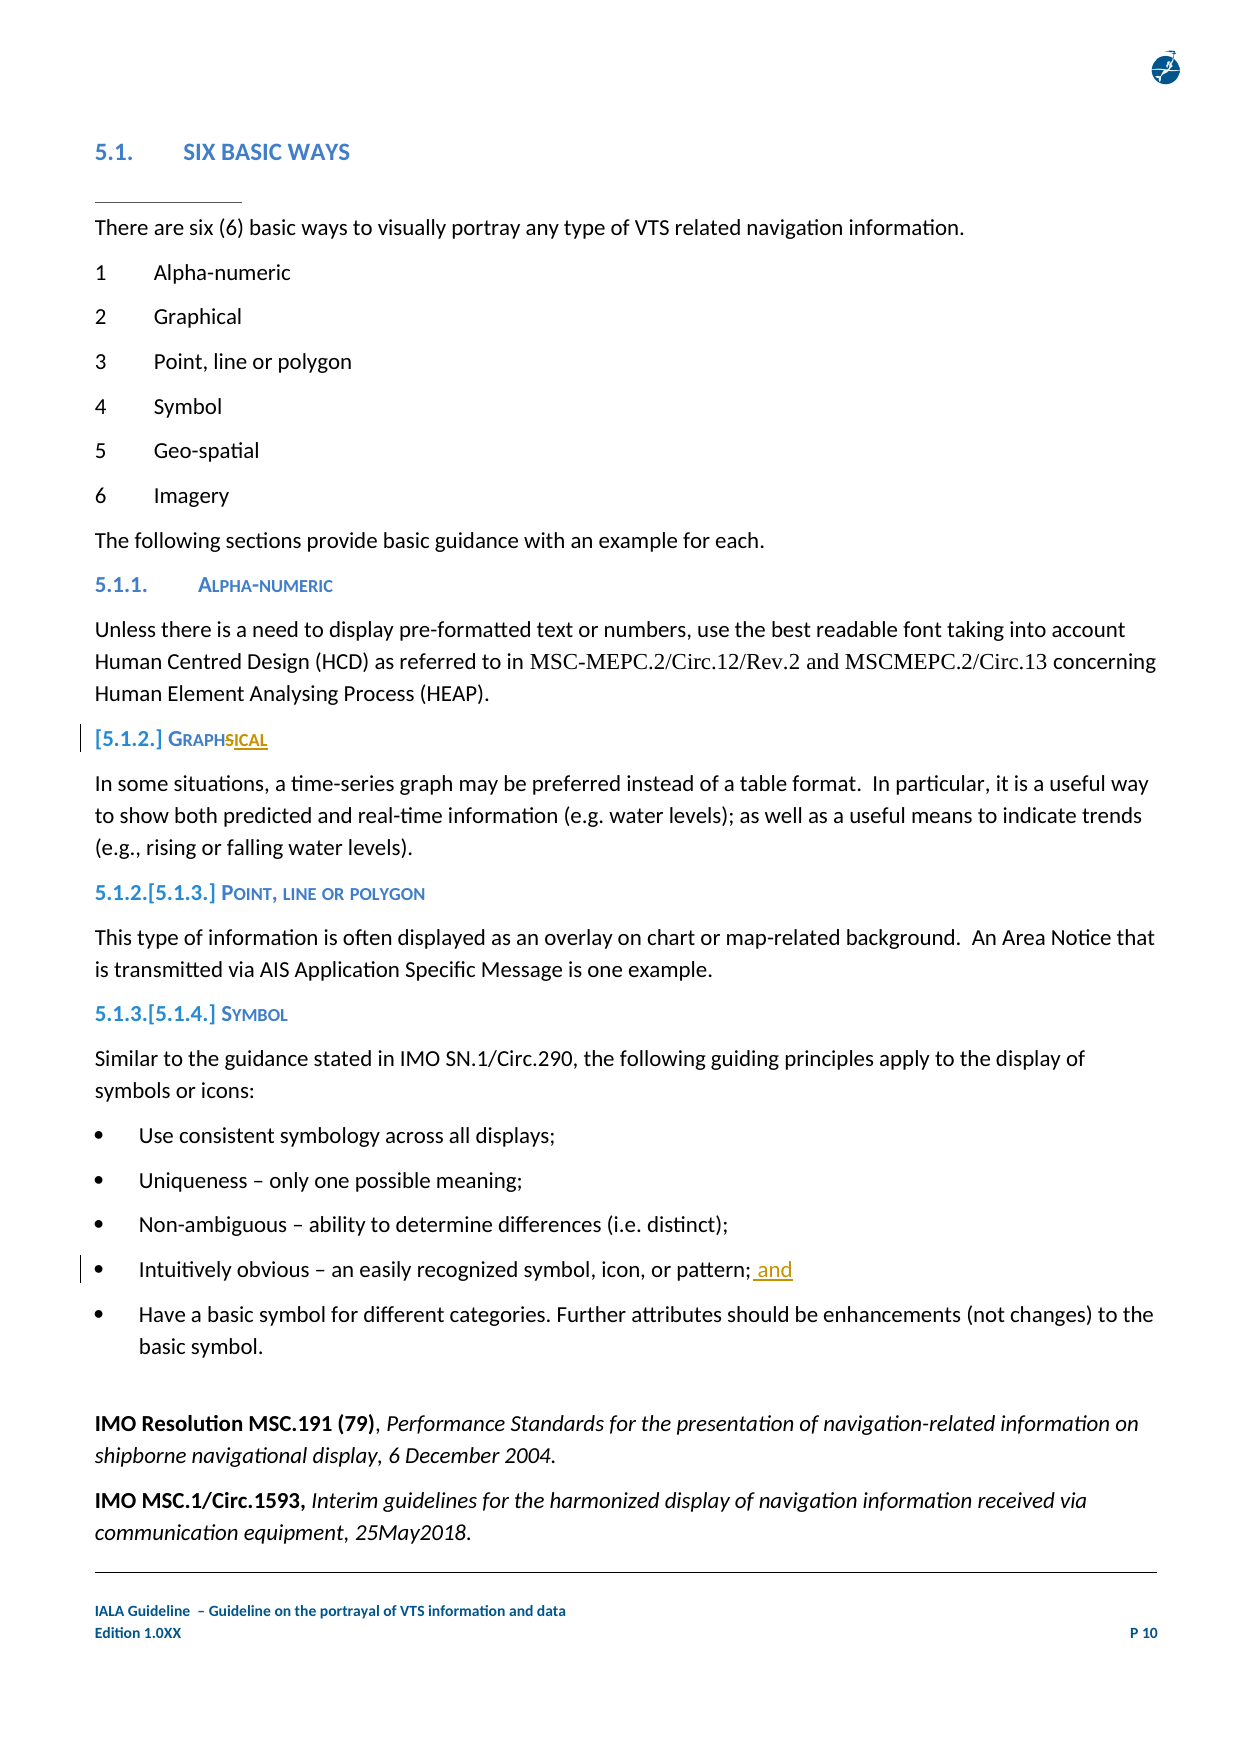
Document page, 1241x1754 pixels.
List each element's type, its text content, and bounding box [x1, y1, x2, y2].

text In some situations, a time-series graph may be preferred instead of a table format. In particular, it is a useful way to show both predicted and real-time information (e.g. water levels); as well as a useful means to indicate trends (e.g., rising or falling water levels). [94, 769, 1157, 861]
picture [1120, 0, 1239, 119]
text This type of information is often displayed as an overlay on chart or map-related background. An Area Notice that is transmitted via AIS Application Specific Message is one example. [94, 923, 1157, 983]
list Point, line or polygon [94, 347, 1157, 375]
list Graphical [94, 302, 1157, 330]
text Intuitively obvious – an easily recognized symbol, icon, or pattern; [94, 1255, 1157, 1283]
list IMO MSC.1/Circ.1593, Interim guidelines for the harmonized display of navigation information received via communication equipment, 25May2018. [94, 1486, 1157, 1546]
text Have a basic symbol for different categories. Further attributes should be enhancements (not changes) to the basic symbol. [94, 1300, 1157, 1360]
subtitle Six basic ways [94, 136, 1157, 167]
text Similar to the guidance stated in IMO SN.1/Circ.290, the following guiding principles apply to the display of symbols or icons: [94, 1044, 1157, 1104]
subtitle Symbol [94, 999, 1157, 1028]
text The following sections provide basic guidance with an example for each. [94, 526, 1157, 554]
list IMO Resolution MSC.191 (79), Performance Standards for the presentation of navigation-related information on shipborne navigational display, 6 December 2004. [94, 1377, 1157, 1469]
text Non-ambiguous – ability to determine differences (i.e. distinct); [94, 1211, 1157, 1238]
text Uniqueness – only one possible meaning; [94, 1166, 1157, 1194]
text Unless there is a need to display pre-formatted text or numbers, use the best readable font taking into account Human Centred Design (HCD) as referred to in MSC-MEPC.2/Circ.12/Rev.2 and MSCMEPC.2/Circ.13 concerning Human Element Analysing Process (HEAP). [94, 615, 1157, 708]
subtitle Point, line or polygon [94, 878, 1157, 906]
list Alpha-numeric [94, 258, 1157, 286]
text There are six (6) basic ways to visually portray any type of VTS related navigation information. [94, 213, 1157, 241]
list Symbol [94, 392, 1157, 420]
subtitle Alpha-numeric [94, 571, 1157, 598]
subtitle Graph [94, 724, 1157, 752]
list Imagery [94, 481, 1157, 509]
text Use consistent symbology across all displays; [94, 1121, 1157, 1149]
list Geo-spatial [94, 436, 1157, 464]
